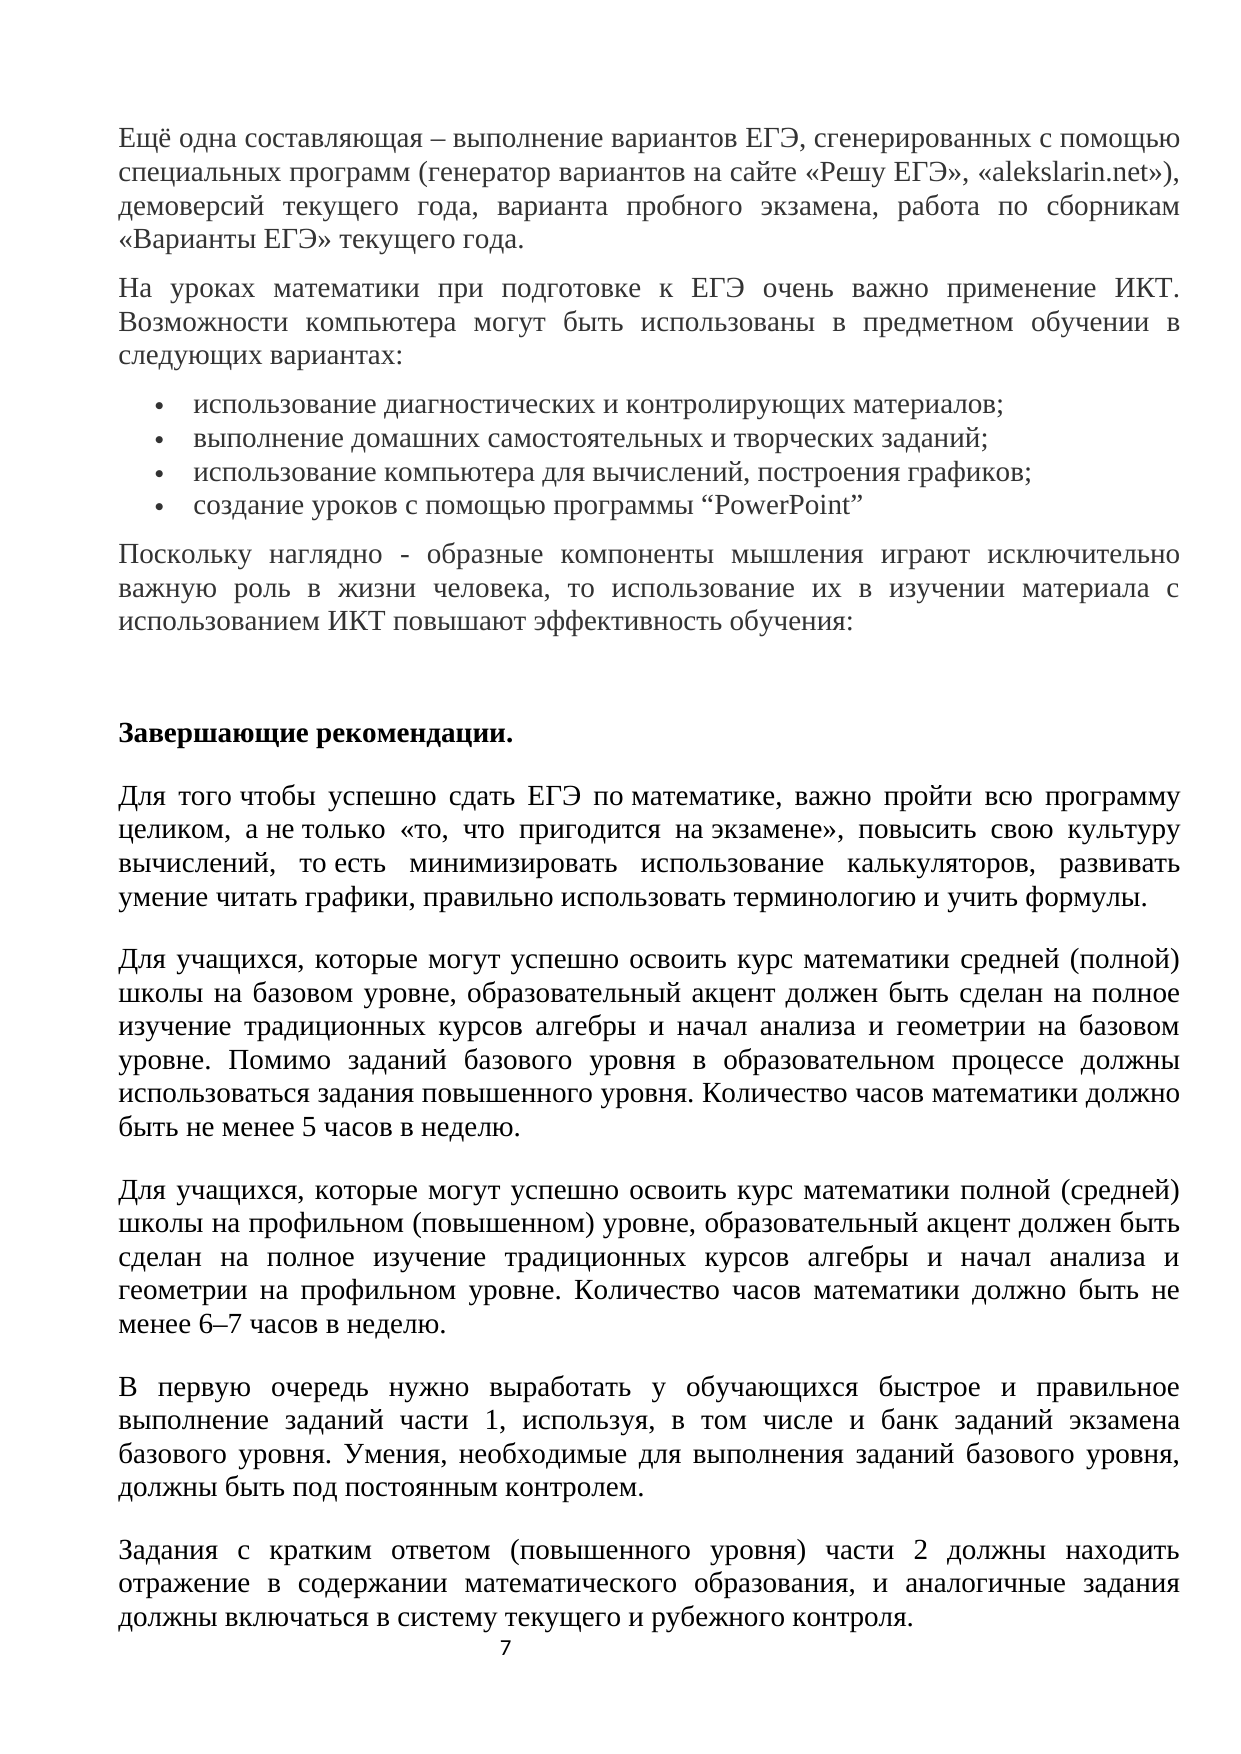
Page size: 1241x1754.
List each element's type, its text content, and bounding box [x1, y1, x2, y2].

text Ещё одна составляющая – выполнение вариантов ЕГЭ, сгенерированных с помощью специальных программ (генератор вариантов на сайте «Решу ЕГЭ», «alekslarin.net»), демоверсий текущего года, варианта пробного экзамена, работа по сборникам «Варианты ЕГЭ» текущего года. [118, 121, 1181, 255]
list выполнение домашних самостоятельных и творческих заданий; [156, 420, 1181, 454]
text Для учащихся, которые могут успешно освоить курс математики полной (средней) школы на профильном (повышенном) уровне, образовательный акцент должен быть сделан на полное изучение традиционных курсов алгебры и начал анализа и геометрии на профильном уровне. Количество часов математики должно быть не менее 6–7 часов в неделю. [118, 1172, 1181, 1339]
text На уроках математики при подготовке к ЕГЭ очень важно применение ИКТ. Возможности компьютера могут быть использованы в предметном обучении в следующих вариантах: [118, 270, 1181, 371]
text Для учащихся, которые могут успешно освоить курс математики средней (полной) школы на базовом уровне, образовательный акцент должен быть сделан на полное изучение традиционных курсов алгебры и начал анализа и геометрии на базовом уровне. Помимо заданий базового уровня в образовательном процессе должны использоваться задания повышенного уровня. Количество часов математики должно быть не менее 5 часов в неделю. [118, 941, 1181, 1143]
list создание уроков с помощью программы “PowerPoint” [156, 487, 1181, 521]
text Поскольку наглядно - образные компоненты мышления играют исключительно важную роль в жизни человека, то использование их в изучении материала с использованием ИКТ повышают эффективность обучения: [118, 536, 1181, 637]
list использование диагностических и контролирующих материалов; [156, 387, 1181, 420]
list использование компьютера для вычислений, построения графиков; [156, 454, 1181, 487]
text В первую очередь нужно выработать у обучающихся быстрое и правильное выполнение заданий части 1, используя, в том числе и банк заданий экзамена базового уровня. Умения, необходимые для выполнения заданий базового уровня, должны быть под постоянным контролем. [118, 1369, 1181, 1503]
text Для того чтобы успешно сдать ЕГЭ по математике, важно пройти всю программу целиком, а не только «то, что пригодится на экзамене», повысить свою культуру вычислений, то есть минимизировать использование калькуляторов, развивать умение читать графики, правильно использовать терминологию и учить формулы. [118, 778, 1181, 912]
text Завершающие рекомендации. [118, 715, 1181, 749]
text Задания с кратким ответом (повышенного уровня) части 2 должны находить отражение в содержании математического образования, и аналогичные задания должны включаться в систему текущего и рубежного контроля. [118, 1532, 1181, 1633]
